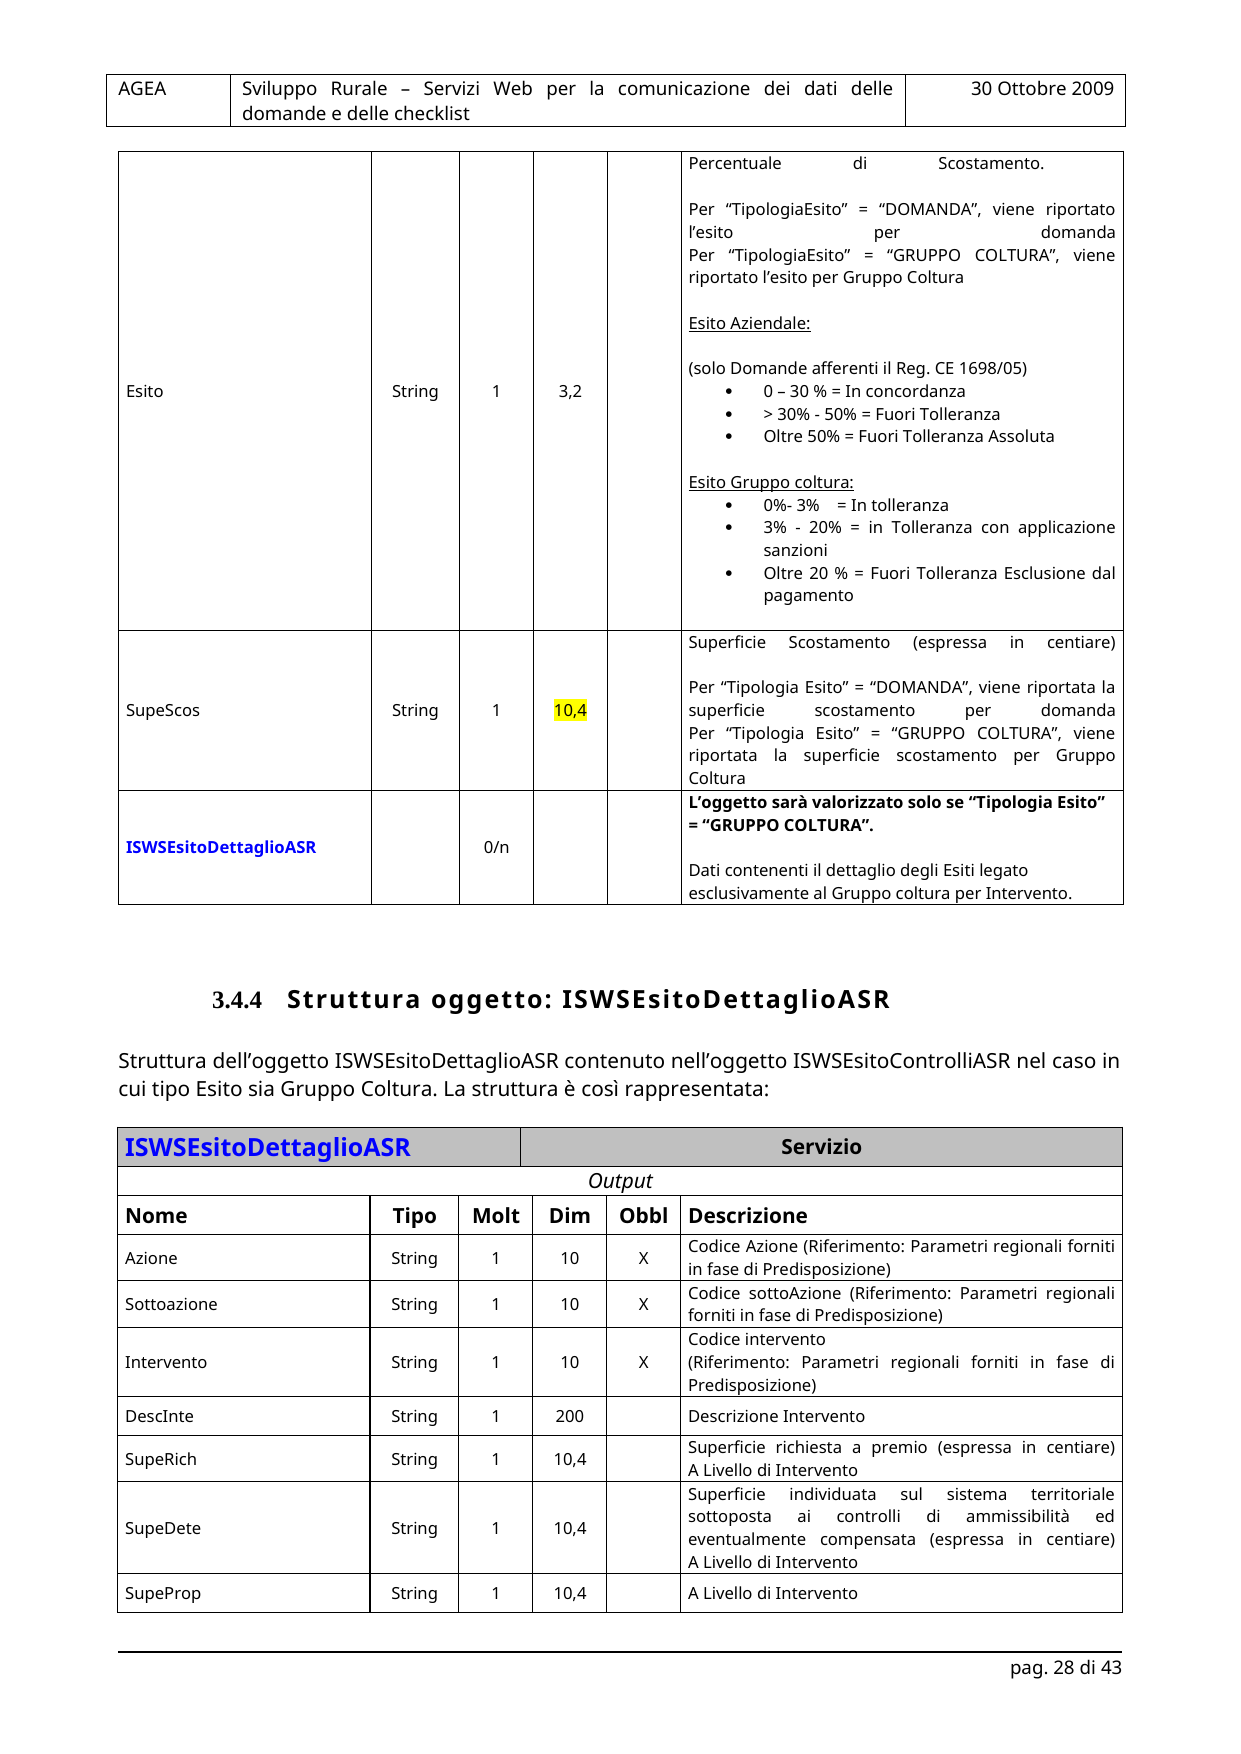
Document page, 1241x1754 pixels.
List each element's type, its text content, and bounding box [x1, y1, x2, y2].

table_cell 1 [459, 1281, 532, 1327]
table_cell String [372, 631, 459, 789]
table_cell 10,4 [534, 631, 607, 789]
table_cell X [607, 1235, 680, 1280]
subtitle Struttura oggetto: ISWSEsitoDettaglioASR [212, 982, 1122, 1016]
table_cell 1 [459, 1235, 532, 1280]
table_cell Output [118, 1167, 1122, 1195]
table_cell 1 [459, 1482, 532, 1573]
table_cell Superficie richiesta a premio (espressa in centiare) A Livello di Intervento [681, 1436, 1122, 1481]
table_cell SupeProp [118, 1574, 369, 1612]
table_cell String [371, 1436, 458, 1481]
table_cell Dim [533, 1196, 606, 1234]
table_cell String [371, 1328, 458, 1396]
table_cell 10,4 [533, 1436, 606, 1481]
table_cell 0/n [460, 791, 533, 904]
table_cell SupeScos [119, 631, 371, 789]
table_cell 200 [533, 1397, 606, 1435]
table_cell [608, 791, 681, 904]
table_cell [607, 1397, 680, 1435]
table_cell String [371, 1482, 458, 1573]
table_cell 1 [460, 631, 533, 789]
table_cell X [607, 1328, 680, 1396]
table_cell Codice sottoAzione (Riferimento: Parametri regionali forniti in fase di Predisposizione) [681, 1281, 1122, 1327]
table_cell [608, 152, 681, 629]
table_header ISWSEsitoDettaglioASR [118, 1128, 520, 1166]
table_cell Superficie Scostamento (espressa in centiare) Per “Tipologia Esito” = “DOMANDA”, viene riportata la superficie scostamento per domanda Per “Tipologia Esito” = “GRUPPO COLTURA”, viene riportata la superficie scostamento per Gruppo Coltura [682, 631, 1123, 789]
table_header Servizio [521, 1128, 1122, 1166]
table_cell Obbl [607, 1196, 680, 1234]
table_cell String [371, 1397, 458, 1435]
table_cell L’oggetto sarà valorizzato solo se “Tipologia Esito” = “GRUPPO COLTURA”. Dati contenenti il dettaglio degli Esiti legato esclusivamente al Gruppo coltura per Intervento. [682, 791, 1123, 904]
table_cell 3,2 [534, 152, 607, 629]
table_cell 10 [533, 1281, 606, 1327]
table_cell String [371, 1235, 458, 1280]
table_cell String [371, 1281, 458, 1327]
table_cell Codice intervento (Riferimento: Parametri regionali forniti in fase di Predisposizione) [681, 1328, 1122, 1396]
table_cell Superficie individuata sul sistema territoriale sottoposta ai controlli di ammissibilità ed eventualmente compensata (espressa in centiare) A Livello di Intervento [681, 1482, 1122, 1573]
table_cell String [372, 152, 459, 629]
table_cell 1 [459, 1574, 532, 1612]
table_cell Molt [459, 1196, 532, 1234]
table_cell Esito [119, 152, 371, 629]
table_cell 1 [459, 1397, 532, 1435]
table_cell A Livello di Intervento [681, 1574, 1122, 1612]
table_cell X [607, 1281, 680, 1327]
table_cell [608, 631, 681, 789]
table_cell SupeRich [118, 1436, 369, 1481]
table_cell [534, 791, 607, 904]
table_cell 1 [459, 1328, 532, 1396]
table_cell Percentuale di Scostamento. Per “TipologiaEsito” = “DOMANDA”, viene riportato l’esito per domanda Per “TipologiaEsito” = “GRUPPO COLTURA”, viene riportato l’esito per Gruppo Coltura Esito Aziendale: (solo Domande afferenti il Reg. CE 1698/05) 0 – 30 % = In concordanza > 30% - 50% = Fuori Tolleranza Oltre 50% = Fuori Tolleranza Assoluta Esito Gruppo coltura: 0%- 3% = In tolleranza 3% - 20% = in Tolleranza con applicazione sanzioni Oltre 20 % = Fuori Tolleranza Esclusione dal pagamento [682, 152, 1123, 629]
table_cell Azione [118, 1235, 369, 1280]
text Struttura dell’oggetto ISWSEsitoDettaglioASR contenuto nell’oggetto ISWSEsitoControlliASR nel caso in cui tipo Esito sia Gruppo Coltura. La struttura è così rappresentata: [118, 1046, 1122, 1103]
table_cell [607, 1436, 680, 1481]
table_cell Sottoazione [118, 1281, 369, 1327]
table_cell 1 [459, 1436, 532, 1481]
table_cell 1 [460, 152, 533, 629]
table_cell Codice Azione (Riferimento: Parametri regionali forniti in fase di Predisposizione) [681, 1235, 1122, 1280]
table_cell 10 [533, 1235, 606, 1280]
table_cell Tipo [371, 1196, 458, 1234]
table_cell 10,4 [533, 1482, 606, 1573]
table_cell SupeDete [118, 1482, 369, 1573]
table_cell 10 [533, 1328, 606, 1396]
table_cell [607, 1574, 680, 1612]
table_cell String [371, 1574, 458, 1612]
table_cell 10,4 [533, 1574, 606, 1612]
table_cell Nome [118, 1196, 369, 1234]
table_cell [607, 1482, 680, 1573]
table_cell Descrizione [681, 1196, 1122, 1234]
table_cell Intervento [118, 1328, 369, 1396]
table_cell Descrizione Intervento [681, 1397, 1122, 1435]
table_cell DescInte [118, 1397, 369, 1435]
table_cell ISWSEsitoDettaglioASR [119, 791, 371, 904]
table_cell [372, 791, 459, 904]
